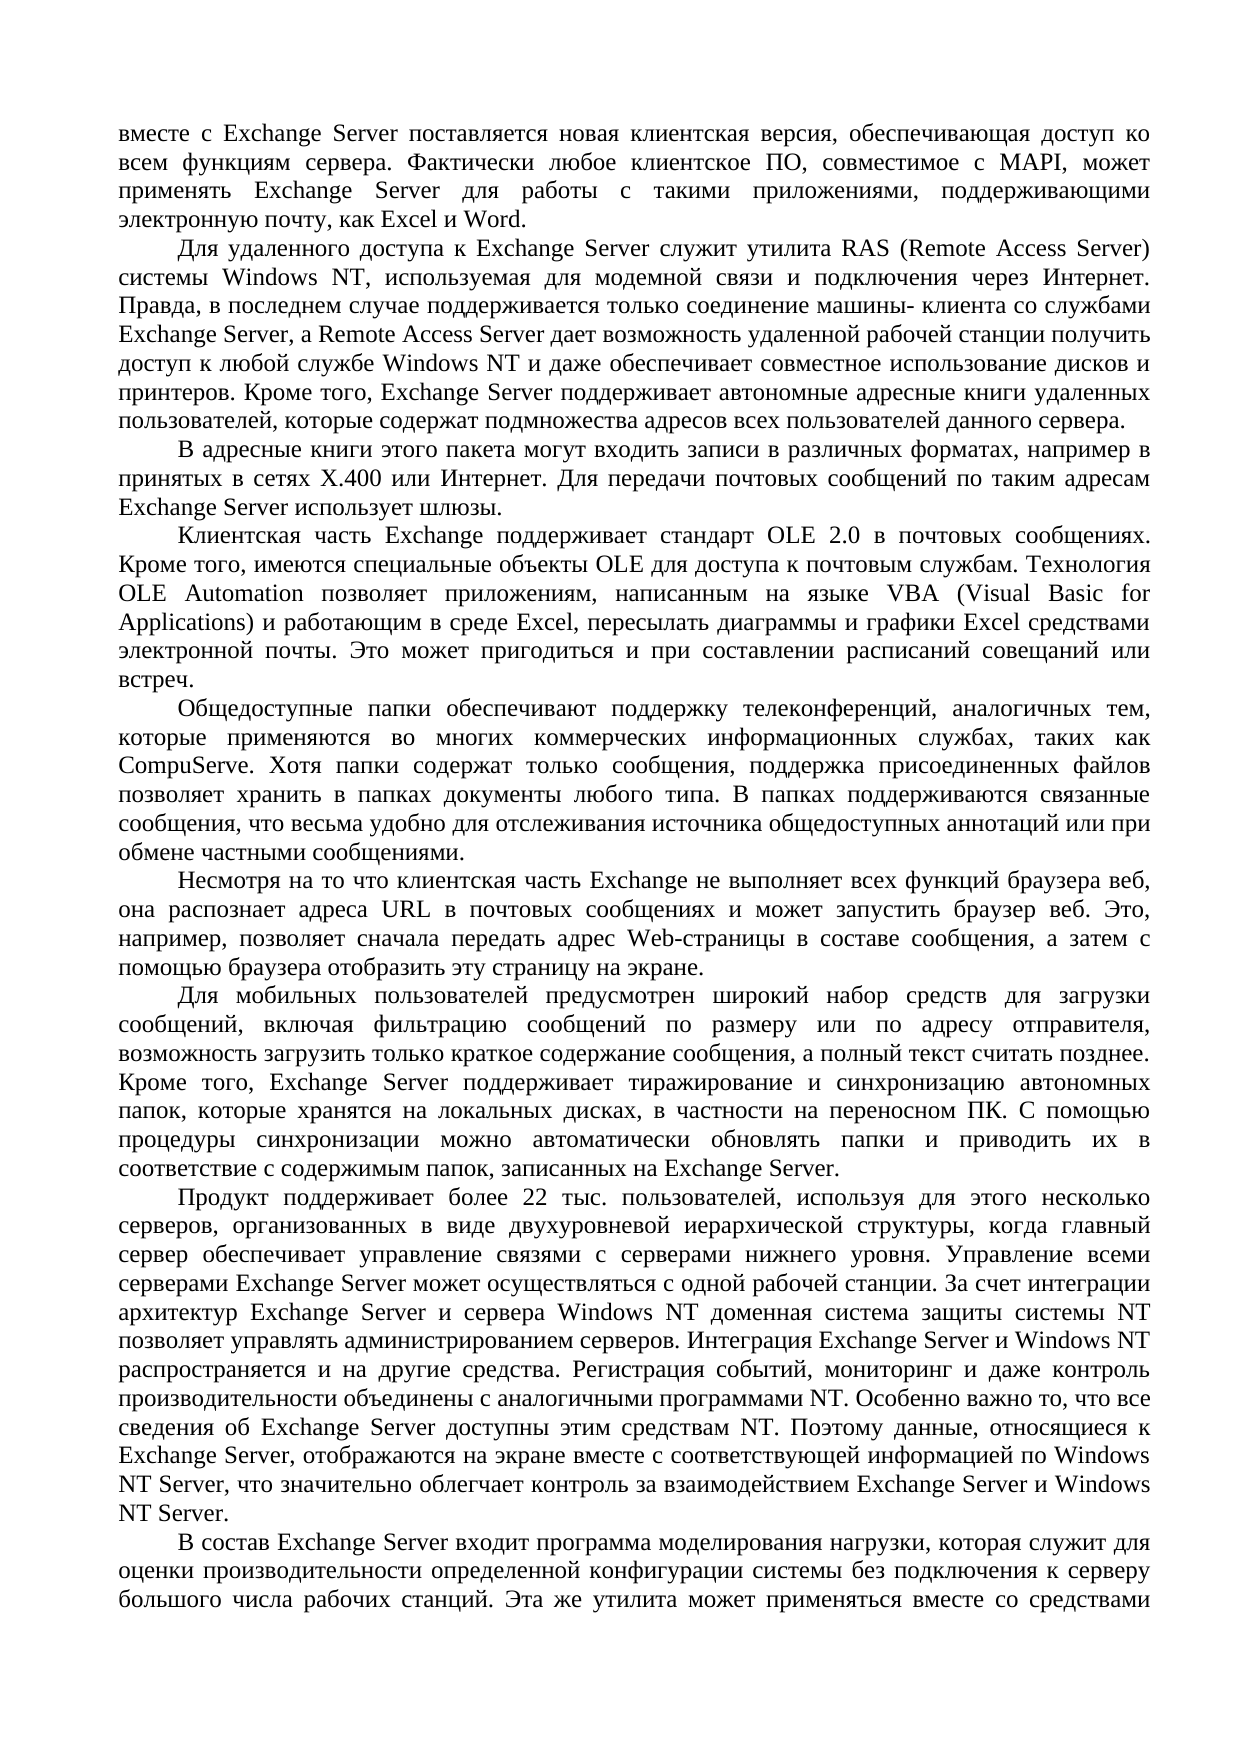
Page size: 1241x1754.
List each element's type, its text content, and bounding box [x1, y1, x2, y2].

text Для мобильных пользователей предусмотрен широкий набор средств для загрузки сообщений, включая фильтрацию сообщений по размеру или по адресу отправителя, возможность загрузить только краткое содержание сообщения, а полный текст считать позднее. Кроме того, Exchange Server поддерживает тиражирование и синхронизацию автономных папок, которые хранятся на локальных дисках, в частности на переносном ПК. С помощью процедуры синхронизации можно автоматически обновлять папки и приводить их в соответствие с содержимым папок, записанных на Exchange Server. [118, 981, 1152, 1182]
text Клиентская часть Exchange поддерживает стандарт OLE 2.0 в почтовых сообщениях. Кроме того, имеются специальные объекты OLE для доступа к почтовым службам. Технология OLE Automation позволяет приложениям, написанным на языке VBA (Visual Basic for Applications) и работающим в среде Excel, пересылать диаграммы и графики Excel средствами электронной почты. Это может пригодиться и при составлении расписаний совещаний или встреч. [118, 521, 1152, 693]
text Несмотря на то что клиентская часть Exchange не выполняет всех функций браузера веб, она распознает адреса URL в почтовых сообщениях и может запустить браузер веб. Это, например, позволяет сначала передать адрес Web-страницы в составе сообщения, а затем с помощью браузера отобразить эту страницу на экране. [118, 866, 1152, 981]
text Общедоступные папки обеспечивают поддержку телеконференций, аналогичных тем, которые применяются во многих коммерческих информационных службах, таких как CompuServe. Хотя папки содержат только сообщения, поддержка присоединенных файлов позволяет хранить в папках документы любого типа. В папках поддерживаются связанные сообщения, что весьма удобно для отслеживания источника общедоступных аннотаций или при обмене частными сообщениями. [118, 693, 1152, 866]
text Продукт поддерживает более 22 тыс. пользователей, используя для этого несколько серверов, организованных в виде двухуровневой иерархической структуры, когда главный сервер обеспечивает управление связями с серверами нижнего уровня. Управление всеми серверами Exchange Server может осуществляться с одной рабочей станции. За счет интеграции архитектур Exchange Server и сервера Windows NT доменная система защиты системы NT позволяет управлять администрированием серверов. Интеграция Exchange Server и Windows NT распространяется и на другие средства. Регистрация событий, мониторинг и даже контроль производительности объединены с аналогичными программами NT. Особенно важно то, что все сведения об Exchange Server доступны этим средствам NT. Поэтому данные, относящиеся к Exchange Server, отображаются на экране вместе с соответствующей информацией по Windows NT Server, что значительно облегчает контроль за взаимодействием Exchange Server и Windows NT Server. [118, 1182, 1152, 1527]
text В адресные книги этого пакета могут входить записи в различных форматах, например в принятых в сетях X.400 или Интернет. Для передачи почтовых сообщений по таким адресам Exchange Server использует шлюзы. [118, 434, 1152, 521]
text Для удаленного доступа к Exchange Server служит утилита RAS (Remote Access Server) системы Windows NT, используемая для модемной связи и подключения через Интернет. Правда, в последнем случае поддерживается только соединение машины- клиента со службами Exchange Server, а Remote Access Server дает возможность удаленной рабочей станции получить доступ к любой службе Windows NT и даже обеспечивает совместное использование дисков и принтеров. Кроме того, Exchange Server поддерживает автономные адресные книги удаленных пользователей, которые содержат подмножества адресов всех пользователей данного сервера. [118, 233, 1152, 434]
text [118, 118, 1152, 233]
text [118, 1527, 1152, 1613]
